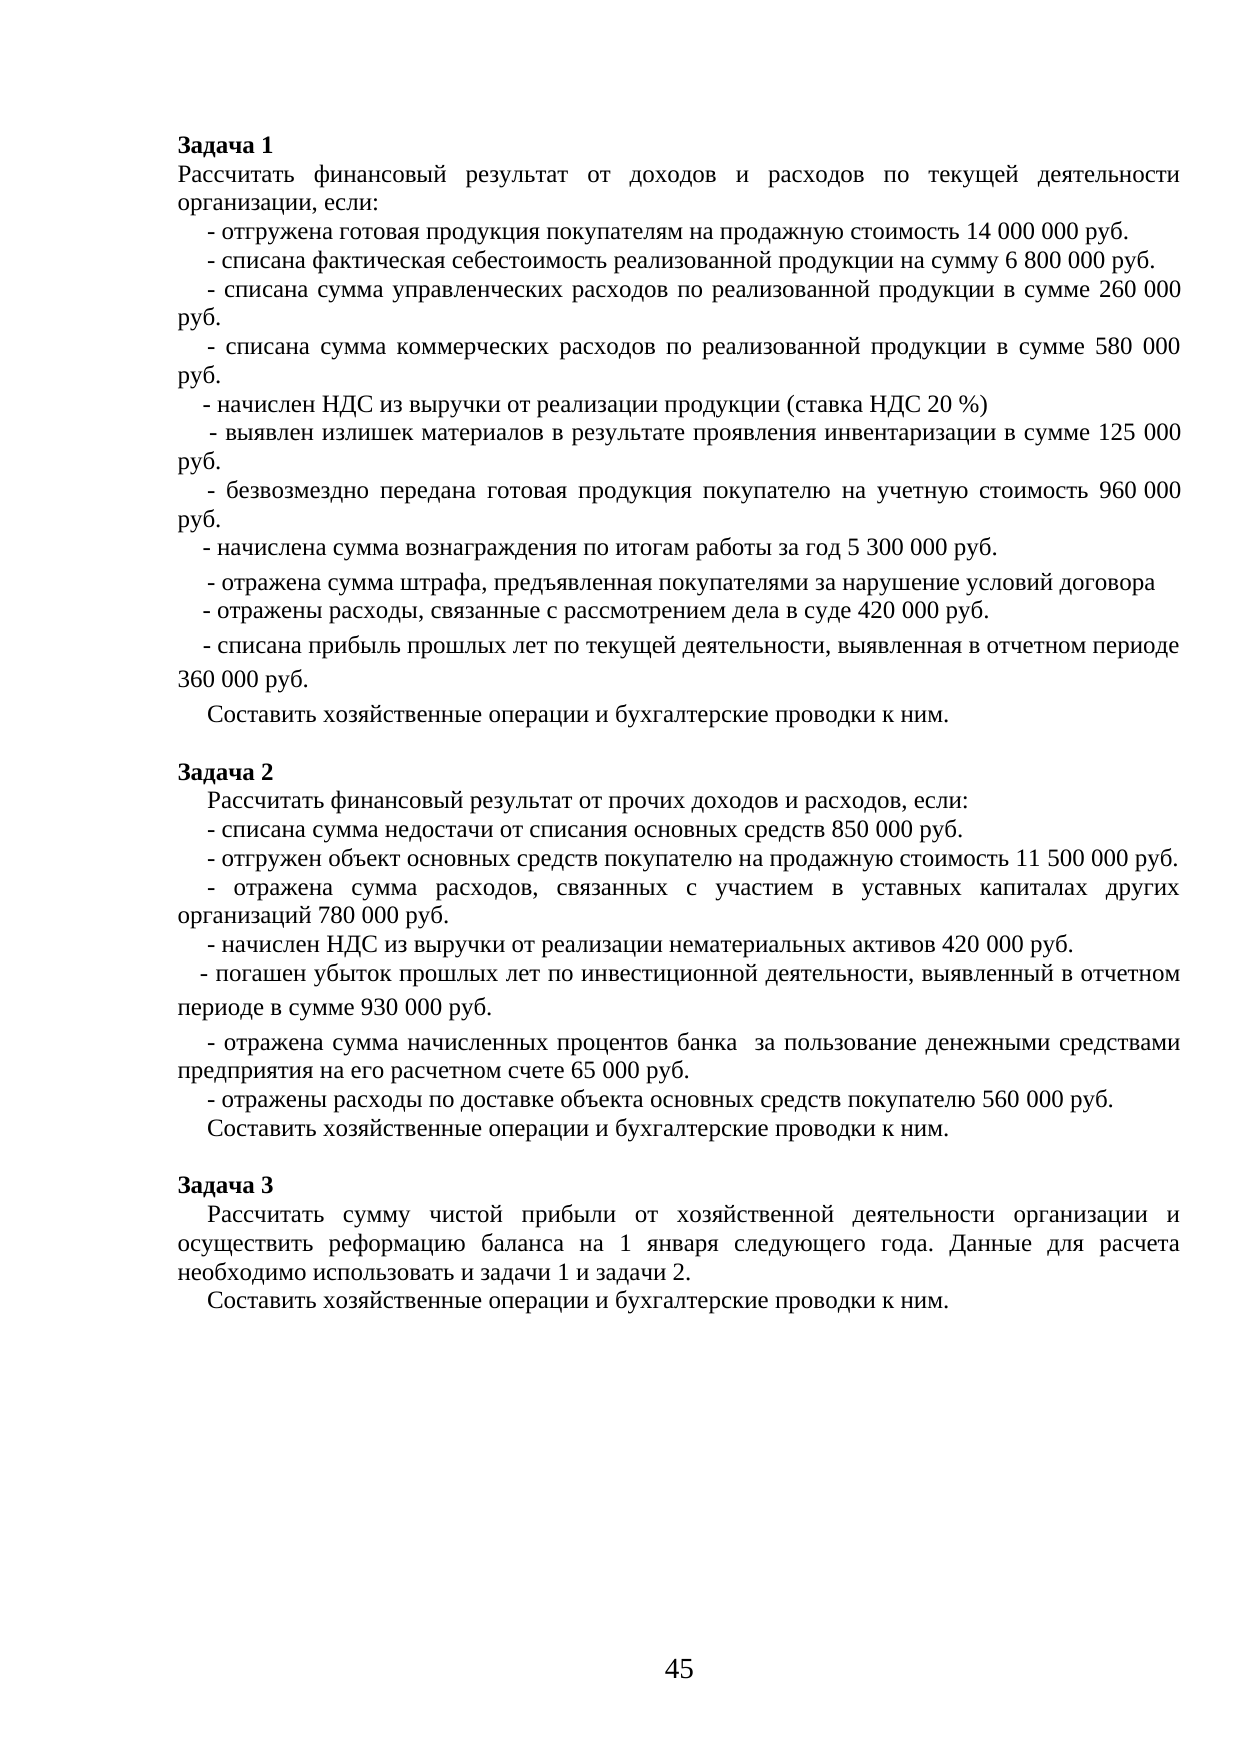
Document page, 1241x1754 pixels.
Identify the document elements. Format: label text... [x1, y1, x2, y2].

text - погашен убыток прошлых лет по инвестиционной деятельности, выявленный в отчетном периоде в сумме 930 000 руб. [177, 958, 1181, 1021]
text Задача 1 [177, 130, 1181, 159]
text Составить хозяйственные операции и бухгалтерские проводки к ним. [177, 699, 1181, 728]
text - списана сумма недостачи от списания основных средств 850 000 руб. [177, 814, 1181, 843]
text - начислен НДС из выручки от реализации продукции (ставка НДС 20 %) [177, 389, 1181, 417]
text - списана фактическая себестоимость реализованной продукции на сумму 6 800 000 руб. [177, 245, 1181, 274]
text - отражена сумма штрафа, предъявленная покупателями за нарушение условий договора [177, 567, 1181, 596]
text - списана сумма управленческих расходов по реализованной продукции в сумме 260 000 руб. [177, 274, 1181, 331]
text - начислена сумма вознаграждения по итогам работы за год 5 300 000 руб. [177, 532, 1181, 561]
text - отгружена готовая продукция покупателям на продажную стоимость 14 000 000 руб. [177, 216, 1181, 245]
text - отражены расходы по доставке объекта основных средств покупателю 560 000 руб. [177, 1084, 1181, 1113]
text - отгружен объект основных средств покупателю на продажную стоимость 11 500 000 руб. [177, 843, 1181, 872]
text - отражена сумма расходов, связанных с участием в уставных капиталах других организаций 780 000 руб. [177, 872, 1181, 929]
text Рассчитать сумму чистой прибыли от хозяйственной деятельности организации и осуществить реформацию баланса на 1 января следующего года. Данные для расчета необходимо использовать и задачи 1 и задачи 2. [177, 1199, 1181, 1286]
text Составить хозяйственные операции и бухгалтерские проводки к ним. [177, 1286, 1181, 1314]
text - списана сумма коммерческих расходов по реализованной продукции в сумме 580 000 руб. [177, 331, 1181, 389]
text Задача 3 [177, 1171, 1181, 1199]
text - отражена сумма начисленных процентов банка за пользование денежными средствами предприятия на его расчетном счете 65 000 руб. [177, 1027, 1181, 1084]
text - списана прибыль прошлых лет по текущей деятельности, выявленная в отчетном периоде 360 000 руб. [177, 630, 1181, 693]
text - безвозмездно передана готовая продукция покупателю на учетную стоимость 960 000 руб. [177, 475, 1181, 532]
text Составить хозяйственные операции и бухгалтерские проводки к ним. [177, 1113, 1181, 1142]
text - начислен НДС из выручки от реализации нематериальных активов 420 000 руб. [177, 929, 1181, 958]
text - выявлен излишек материалов в результате проявления инвентаризации в сумме 125 000 руб. [177, 417, 1181, 475]
text Рассчитать финансовый результат от прочих доходов и расходов, если: [177, 785, 1181, 814]
text - отражены расходы, связанные с рассмотрением дела в суде 420 000 руб. [177, 596, 1181, 624]
text Рассчитать финансовый результат от доходов и расходов по текущей деятельности организации, если: [177, 159, 1181, 216]
text Задача 2 [177, 757, 1181, 785]
